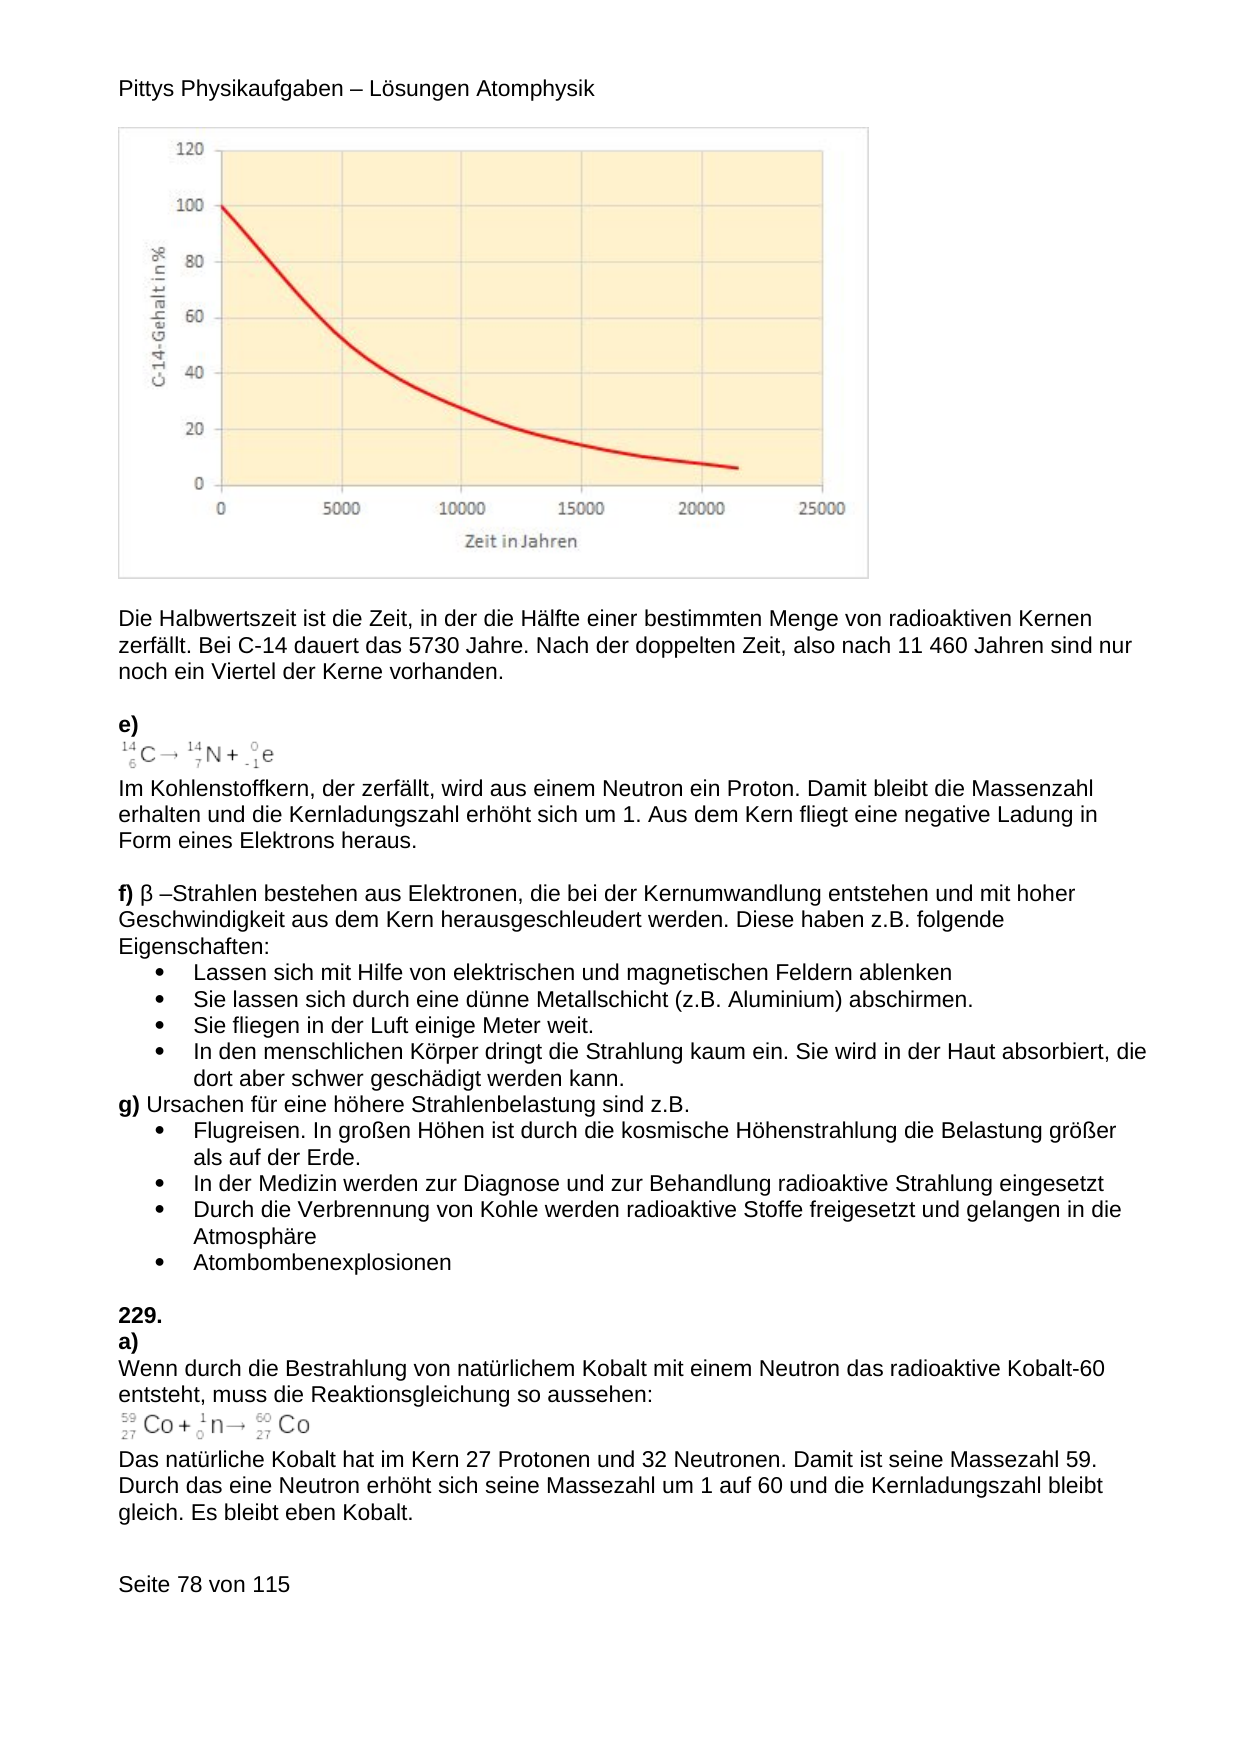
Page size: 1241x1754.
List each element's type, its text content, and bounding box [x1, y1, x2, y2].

list In den menschlichen Körper dringt die Strahlung kaum ein. Sie wird in der Haut absorbiert, die dort aber schwer geschädigt werden kann. [156, 1038, 1152, 1091]
list Sie lassen sich durch eine dünne Metallschicht (z.B. Aluminium) abschirmen. [156, 986, 1152, 1012]
text a) [118, 1328, 1152, 1354]
list In der Medizin werden zur Diagnose und zur Behandlung radioaktive Strahlung eingesetzt [156, 1170, 1152, 1196]
text Im Kohlenstoffkern, der zerfällt, wird aus einem Neutron ein Proton. Damit bleibt die Massenzahl erhalten und die Kernladungszahl erhöht sich um 1. Aus dem Kern fliegt eine negative Ladung in Form eines Elektrons heraus. [118, 775, 1152, 854]
text 229. [118, 1302, 1152, 1328]
text Die Halbwertszeit ist die Zeit, in der die Hälfte einer bestimmten Menge von radioaktiven Kernen zerfällt. Bei C-14 dauert das 5730 Jahre. Nach der doppelten Zeit, also nach 11 460 Jahren sind nur noch ein Viertel der Kerne vorhanden. [118, 605, 1152, 684]
list Durch die Verbrennung von Kohle werden radioaktive Stoffe freigesetzt und gelangen in die Atmosphäre [156, 1196, 1152, 1249]
text Wenn durch die Bestrahlung von natürlichem Kobalt mit einem Neutron das radioaktive Kobalt-60 entsteht, muss die Reaktionsgleichung so aussehen: [118, 1354, 1152, 1407]
list Flugreisen. In großen Höhen ist durch die kosmische Höhenstrahlung die Belastung größer als auf der Erde. [156, 1117, 1152, 1170]
text f) β –Strahlen bestehen aus Elektronen, die bei der Kernumwandlung entstehen und mit hoher Geschwindigkeit aus dem Kern herausgeschleudert werden. Diese haben z.B. folgende Eigenschaften: [118, 880, 1152, 959]
text g) Ursachen für eine höhere Strahlenbelastung sind z.B. [118, 1091, 1152, 1117]
list Lassen sich mit Hilfe von elektrischen und magnetischen Feldern ablenken [156, 959, 1152, 986]
picture [118, 127, 869, 579]
text e) [118, 711, 1152, 737]
list Sie fliegen in der Luft einige Meter weit. [156, 1012, 1152, 1038]
list Atombombenexplosionen [156, 1249, 1152, 1275]
text Das natürliche Kobalt hat im Kern 27 Protonen und 32 Neutronen. Damit ist seine Massezahl 59. Durch das eine Neutron erhöht sich seine Massezahl um 1 auf 60 und die Kernladungszahl bleibt gleich. Es bleibt eben Kobalt. [118, 1446, 1152, 1525]
